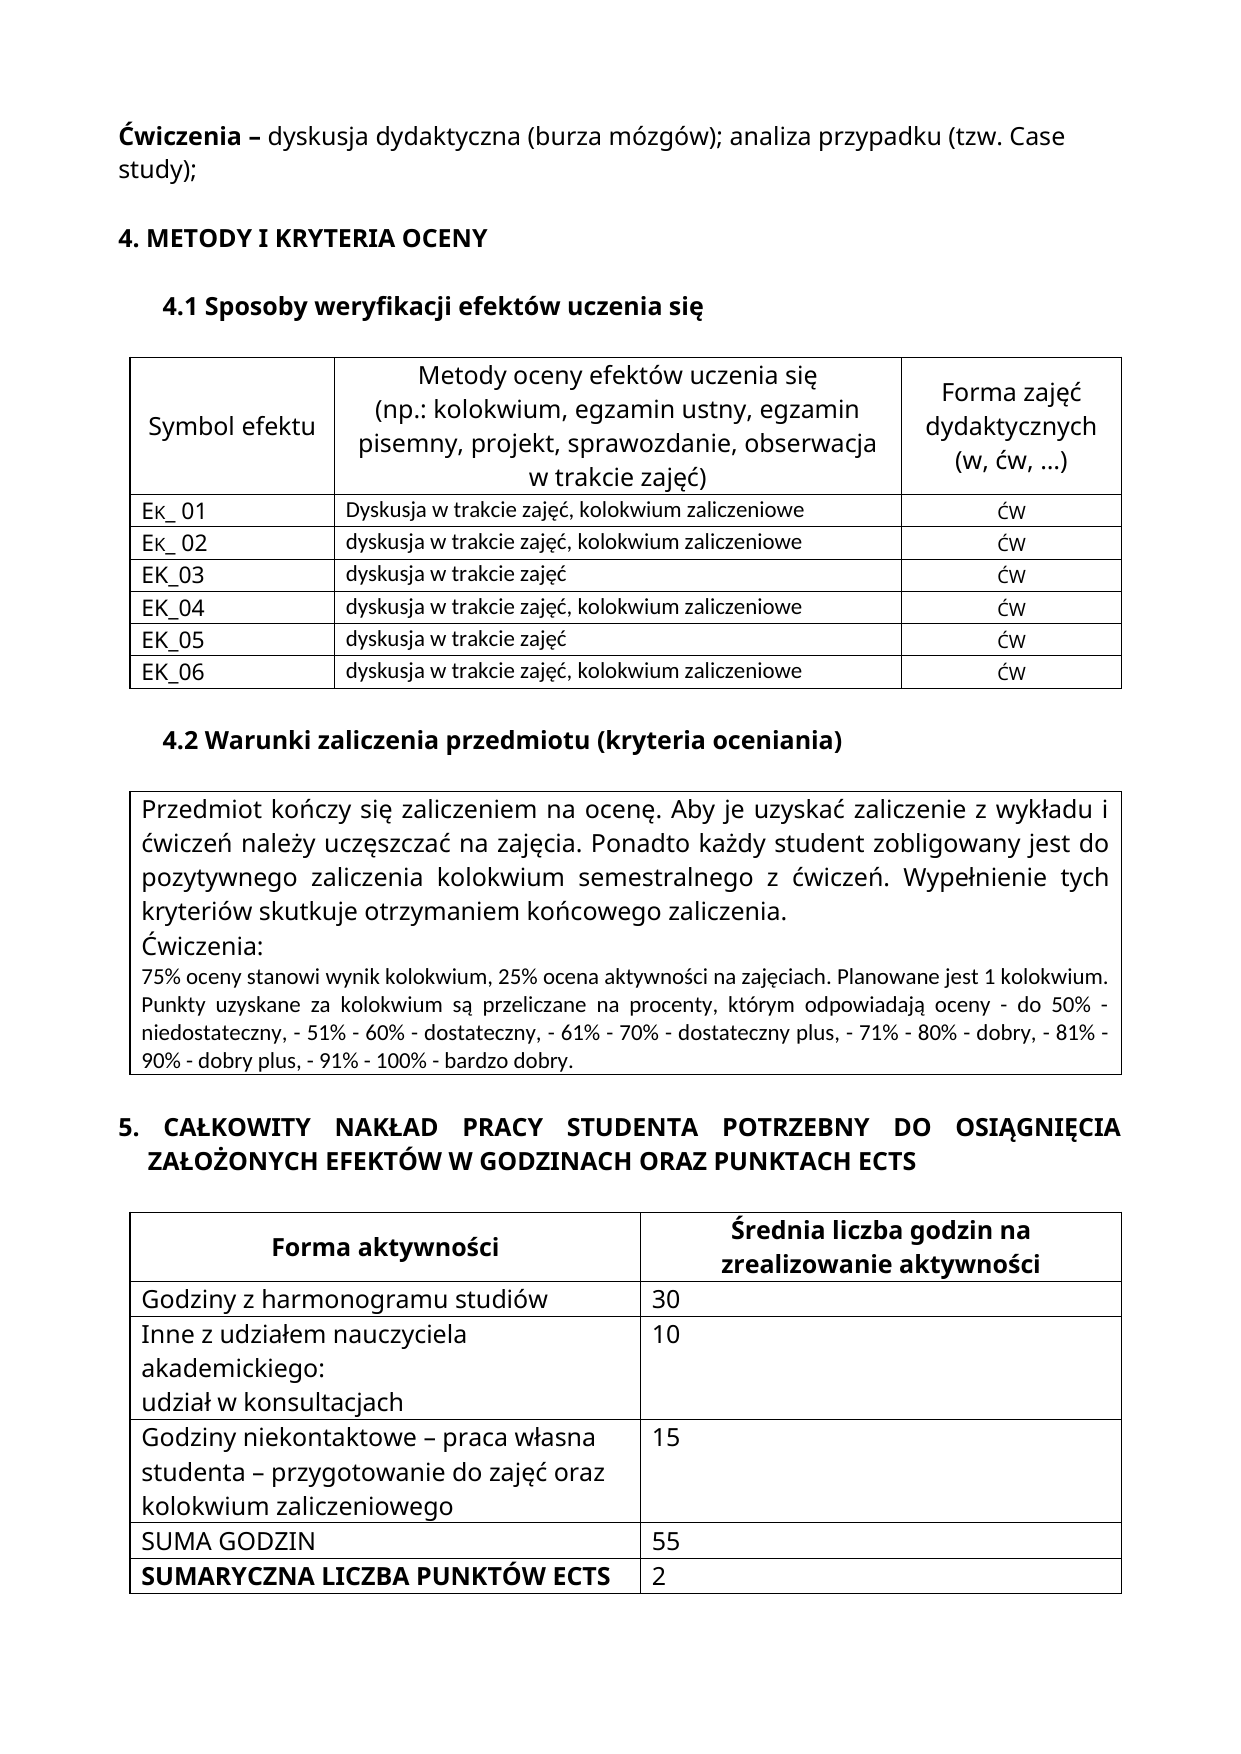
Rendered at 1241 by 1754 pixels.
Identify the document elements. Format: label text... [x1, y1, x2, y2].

text Ćwiczenia – dyskusja dydaktyczna (burza mózgów); analiza przypadku (tzw. Case study); [118, 118, 1122, 186]
table_cell EK_03 [131, 560, 334, 591]
table_cell ćw [902, 495, 1121, 526]
table_cell SUMA GODZIN [131, 1523, 640, 1557]
table_cell 55 [641, 1523, 1121, 1557]
table_cell ćw [902, 624, 1121, 655]
text 4.2 Warunki zaliczenia przedmiotu (kryteria oceniania) [162, 723, 1122, 757]
table_header Symbol efektu [131, 358, 334, 494]
table_cell EK_04 [131, 592, 334, 623]
text 4.1 Sposoby weryfikacji efektów uczenia się [162, 288, 1122, 322]
table_cell ćw [902, 656, 1121, 688]
table_cell Ek_ 01 [131, 495, 334, 526]
table_cell Godziny niekontaktowe – praca własna studenta – przygotowanie do zajęć oraz kolokwium zaliczeniowego [131, 1420, 640, 1522]
text 4. METODY I KRYTERIA OCENY [118, 220, 1122, 254]
table_cell 10 [641, 1317, 1121, 1419]
table_header Forma zajęć dydaktycznych (w, ćw, …) [902, 358, 1121, 494]
table_cell EK_06 [131, 656, 334, 688]
table_cell Godziny z harmonogramu studiów [131, 1282, 640, 1316]
table_cell dyskusja w trakcie zajęć [335, 560, 901, 591]
table_header Średnia liczba godzin na zrealizowanie aktywności [641, 1213, 1121, 1281]
table_header Przedmiot kończy się zaliczeniem na ocenę. Aby je uzyskać zaliczenie z wykładu i ćwiczeń należy uczęszczać na zajęcia. Ponadto każdy student zobligowany jest do pozytywnego zaliczenia kolokwium semestralnego z ćwiczeń. Wypełnienie tych kryteriów skutkuje otrzymaniem końcowego zaliczenia. Ćwiczenia: 75% oceny stanowi wynik kolokwium, 25% ocena aktywności na zajęciach. Planowane jest 1 kolokwium. Punkty uzyskane za kolokwium są przeliczane na procenty, którym odpowiadają oceny - do 50% - niedostateczny, - 51% - 60% - dostateczny, - 61% - 70% - dostateczny plus, - 71% - 80% - dobry, - 81% - 90% - dobry plus, - 91% - 100% - bardzo dobry. [131, 792, 1121, 1074]
table_cell 2 [641, 1559, 1121, 1592]
table_cell 15 [641, 1420, 1121, 1522]
table_cell Inne z udziałem nauczyciela akademickiego: udział w konsultacjach [131, 1317, 640, 1419]
table_cell EK_05 [131, 624, 334, 655]
table_header Metody oceny efektów uczenia się (np.: kolokwium, egzamin ustny, egzamin pisemny, projekt, sprawozdanie, obserwacja w trakcie zajęć) [335, 358, 901, 494]
table_header Forma aktywności [131, 1213, 640, 1281]
table_cell SUMARYCZNA LICZBA PUNKTÓW ECTS [131, 1559, 640, 1592]
table_cell 30 [641, 1282, 1121, 1316]
table_cell dyskusja w trakcie zajęć [335, 624, 901, 655]
table_cell dyskusja w trakcie zajęć, kolokwium zaliczeniowe [335, 592, 901, 623]
table_cell Dyskusja w trakcie zajęć, kolokwium zaliczeniowe [335, 495, 901, 526]
table_cell ćw [902, 527, 1121, 558]
table_cell dyskusja w trakcie zajęć, kolokwium zaliczeniowe [335, 656, 901, 688]
table_cell ćw [902, 560, 1121, 591]
table_cell ćw [902, 592, 1121, 623]
table_cell Ek_ 02 [131, 527, 334, 558]
table_cell dyskusja w trakcie zajęć, kolokwium zaliczeniowe [335, 527, 901, 558]
text 5. CAŁKOWITY NAKŁAD PRACY STUDENTA POTRZEBNY DO OSIĄGNIĘCIA ZAŁOŻONYCH EFEKTÓW W GODZINACH ORAZ PUNKTACH ECTS [118, 1109, 1122, 1177]
